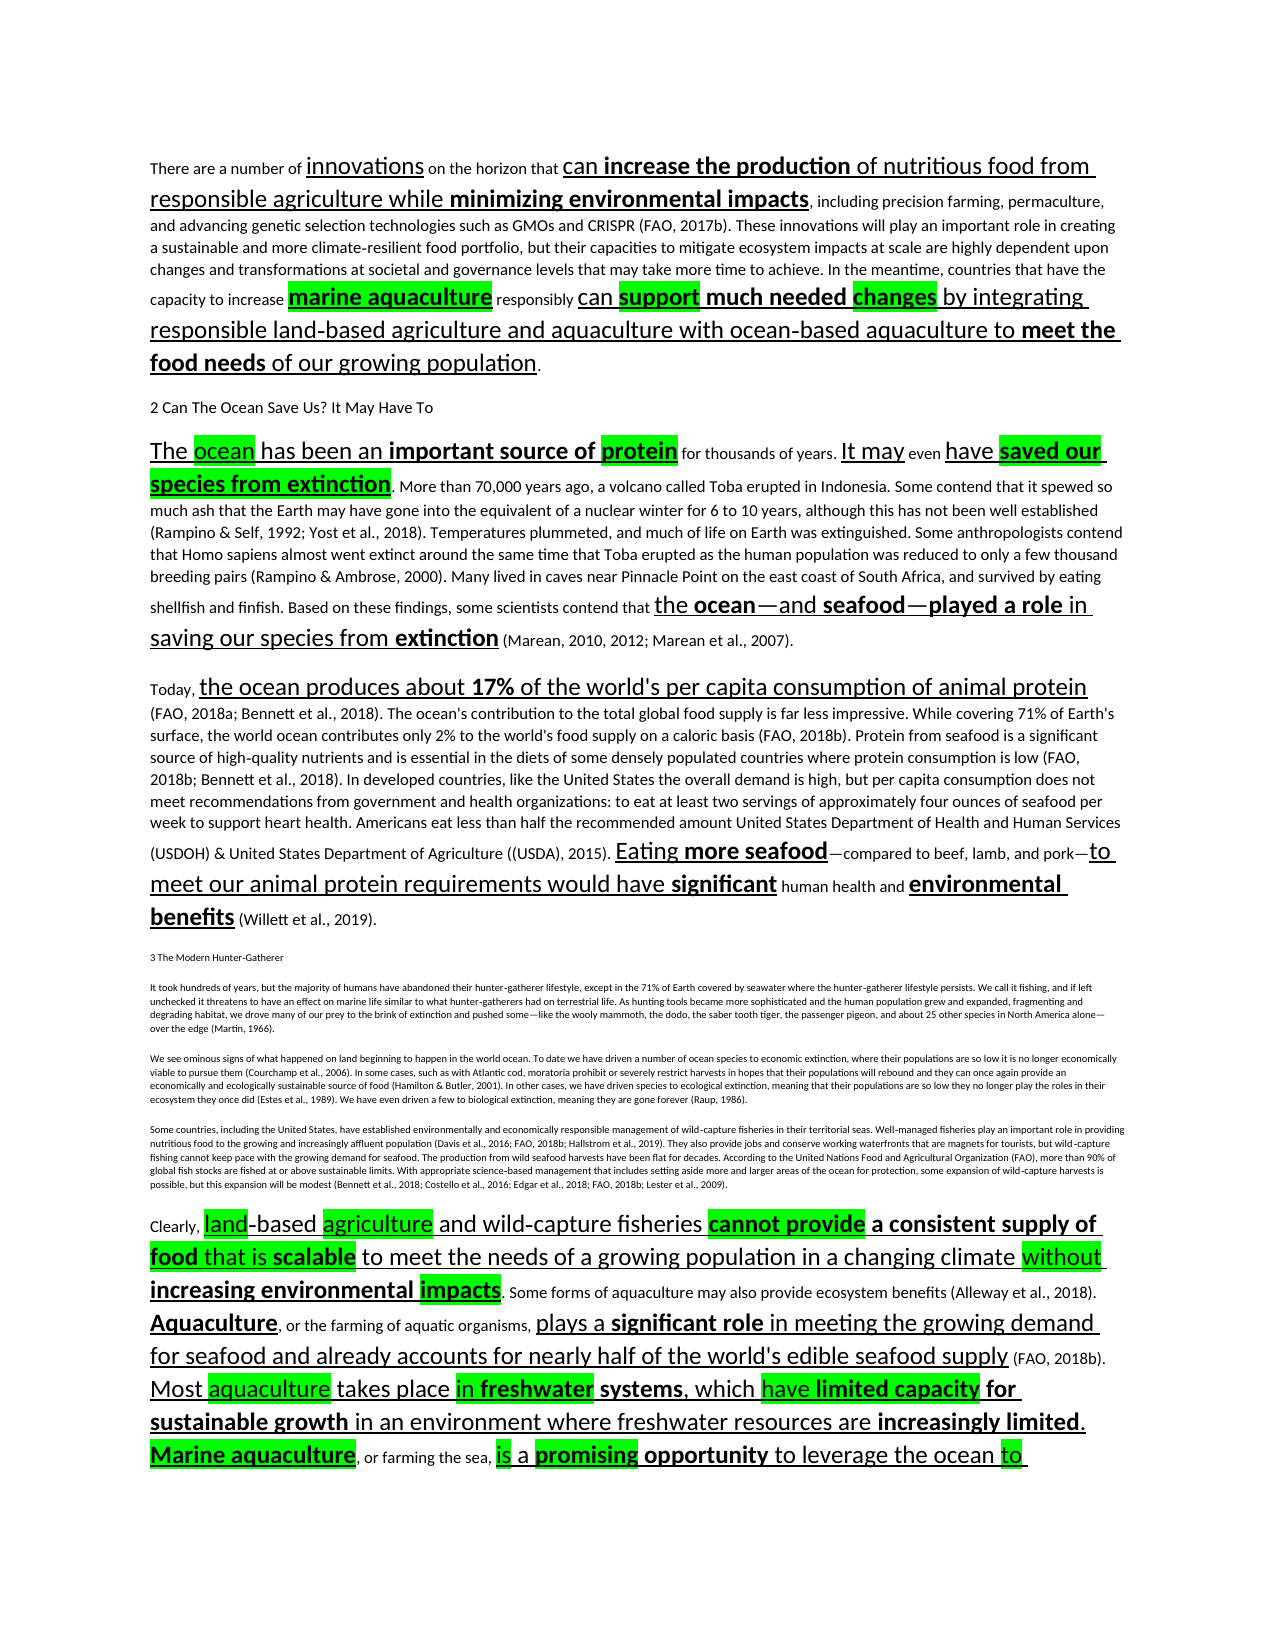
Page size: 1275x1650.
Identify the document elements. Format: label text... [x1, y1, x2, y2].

text There are a number of innovations on the horizon that can increase the production of nutritious food from responsible agriculture while minimizing environmental impacts, including precision farming, permaculture, and advancing genetic selection technologies such as GMOs and CRISPR (FAO, 2017b). These innovations will play an important role in creating a sustainable and more climate‐resilient food portfolio, but their capacities to mitigate ecosystem impacts at scale are highly dependent upon changes and transformations at societal and governance levels that may take more time to achieve. In the meantime, countries that have the capacity to increase marine aquaculture responsibly can support much needed changes by integrating responsible land‐based agriculture and aquaculture with ocean‐based aquaculture to meet the food needs of our growing population. [150, 150, 1125, 378]
text The ocean has been an important source of protein for thousands of years. It may even have saved our species from extinction. More than 70,000 years ago, a volcano called Toba erupted in Indonesia. Some contend that it spewed so much ash that the Earth may have gone into the equivalent of a nuclear winter for 6 to 10 years, although this has not been well established (Rampino & Self, 1992; Yost et al., 2018). Temperatures plummeted, and much of life on Earth was extinguished. Some anthropologists contend that Homo sapiens almost went extinct around the same time that Toba erupted as the human population was reduced to only a few thousand breeding pairs (Rampino & Ambrose, 2000). Many lived in caves near Pinnacle Point on the east coast of South Africa, and survived by eating shellfish and finfish. Based on these findings, some scientists contend that the ocean—and seafood—played a role in saving our species from extinction (Marean, 2010, 2012; Marean et al., 2007). [150, 435, 1125, 652]
text It took hundreds of years, but the majority of humans have abandoned their hunter‐gatherer lifestyle, except in the 71% of Earth covered by seawater where the hunter‐gatherer lifestyle persists. We call it fishing, and if left unchecked it threatens to have an effect on marine life similar to what hunter‐gatherers had on terrestrial life. As hunting tools became more sophisticated and the human population grew and expanded, fragmenting and degrading habitat, we drove many of our prey to the brink of extinction and pushed some—like the wooly mammoth, the dodo, the saber tooth tiger, the passenger pigeon, and about 25 other species in North America alone—over the edge (Martin, 1966). [150, 981, 1125, 1035]
text 2 Can The Ocean Save Us? It May Have To [150, 397, 1125, 417]
text We see ominous signs of what happened on land beginning to happen in the world ocean. To date we have driven a number of ocean species to economic extinction, where their populations are so low it is no longer economically viable to pursue them (Courchamp et al., 2006). In some cases, such as with Atlantic cod, moratoria prohibit or severely restrict harvests in hopes that their populations will rebound and they can once again provide an economically and ecologically sustainable source of food (Hamilton & Butler, 2001). In other cases, we have driven species to ecological extinction, meaning that their populations are so low they no longer play the roles in their ecosystem they once did (Estes et al., 1989). We have even driven a few to biological extinction, meaning they are gone forever (Raup, 1986). [150, 1052, 1125, 1106]
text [150, 1208, 1125, 1469]
text Today, the ocean produces about 17% of the world's per capita consumption of animal protein (FAO, 2018a; Bennett et al., 2018). The ocean's contribution to the total global food supply is far less impressive. While covering 71% of Earth's surface, the world ocean contributes only 2% to the world's food supply on a caloric basis (FAO, 2018b). Protein from seafood is a significant source of high‐quality nutrients and is essential in the diets of some densely populated countries where protein consumption is low (FAO, 2018b; Bennett et al., 2018). In developed countries, like the United States the overall demand is high, but per capita consumption does not meet recommendations from government and health organizations: to eat at least two servings of approximately four ounces of seafood per week to support heart health. Americans eat less than half the recommended amount United States Department of Health and Human Services (USDOH) & United States Department of Agriculture ((USDA), 2015). Eating more seafood—compared to beef, lamb, and pork—to meet our animal protein requirements would have significant human health and environmental benefits (Willett et al., 2019). [150, 671, 1125, 932]
text Some countries, including the United States, have established environmentally and economically responsible management of wild‐capture fisheries in their territorial seas. Well‐managed fisheries play an important role in providing nutritious food to the growing and increasingly affluent population (Davis et al., 2016; FAO, 2018b; Hallstrom et al., 2019). They also provide jobs and conserve working waterfronts that are magnets for tourists, but wild‐capture fishing cannot keep pace with the growing demand for seafood. The production from wild seafood harvests have been flat for decades. According to the United Nations Food and Agricultural Organization (FAO), more than 90% of global fish stocks are fished at or above sustainable limits. With appropriate science‐based management that includes setting aside more and larger areas of the ocean for protection, some expansion of wild‐capture harvests is possible, but this expansion will be modest (Bennett et al., 2018; Costello et al., 2016; Edgar et al., 2018; FAO, 2018b; Lester et al., 2009). [150, 1124, 1125, 1191]
